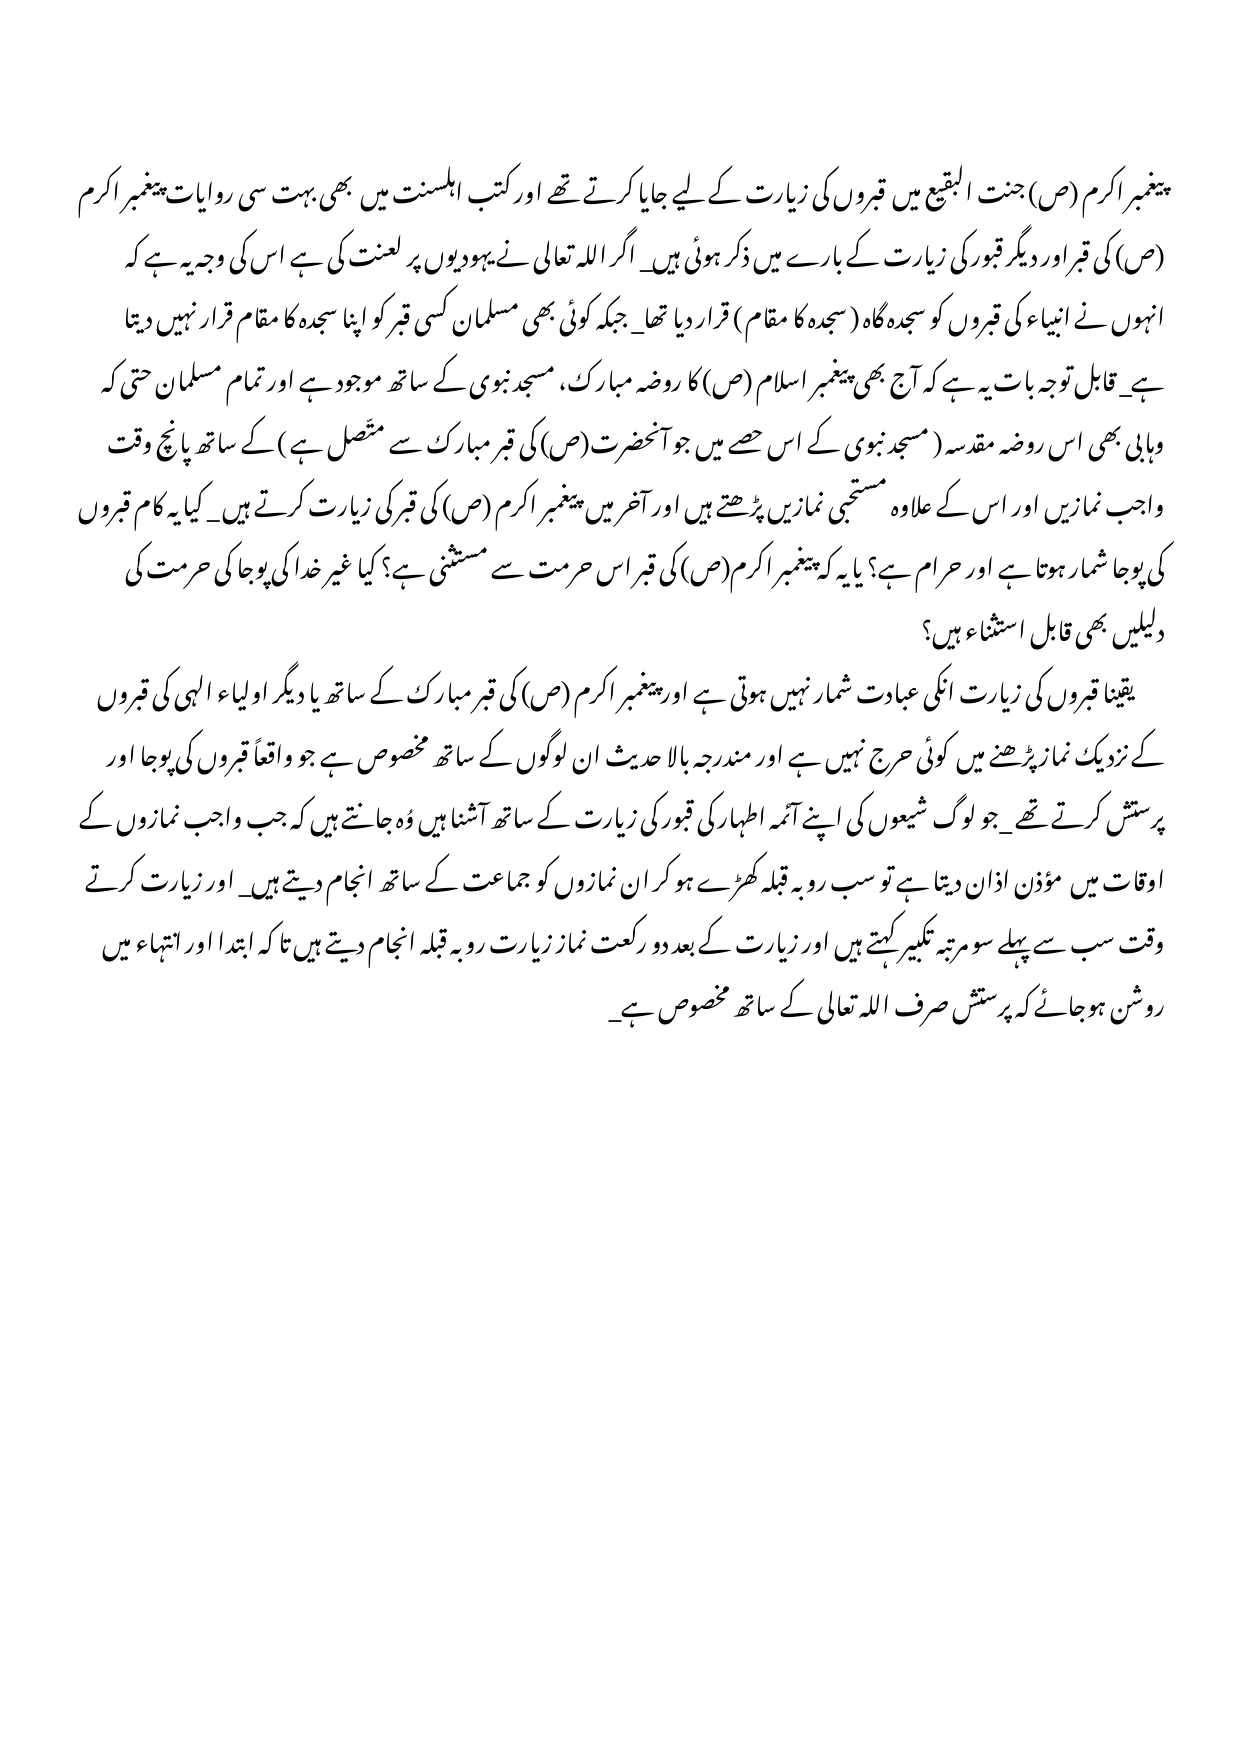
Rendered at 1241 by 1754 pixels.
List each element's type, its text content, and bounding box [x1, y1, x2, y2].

text پیغمبر اکرم (ص) جنت البقیع میں قبروں کی زیارت کے لیے جایا کرتے تھے اور کتب اہلسنت میں بھی بہت سی روایات پیغمبر اکرم (ص) کی قبراور دیگر قبور کی زیارت کے بارے میں ذکر ہوئی ہیں_ اگر اللہ تعالی نے یہودیوں پر لعنت کی ہے اس کی وجہ یہ ہے کہ انہوں نے انبیاء کی قبروں کو سجدہ گاہ ( سجدہ کا مقام ) قرار دیا تھا_ جبکہ کوئی بھی مسلمان کسی قبر کو اپنا سجدہ کا مقام قرار نہیں دیتا ہے_ قابل توجہ بات یہ ہے کہ آج بھی پیغمبر اسلام (ص) کا روضہ مبارک، مسجد نبوی کے ساتھ موجود ہے اور تمام مسلمان حتی کہ وہابی بھی اس روضہ مقدسہ ( مسجد نبوی کے اس حصے میں جو آنحضرت(ص) کی قبر مبارک سے متّصل ہے ) کے ساتھ پانچ وقت واجب نمازیں اور اس کے علاوہ مستحبی نمازیں پڑھتے ہیں اور آخر میں پیغمبر اکرم (ص) کی قبر کی زیارت کرتے ہیں _ کیا یہ کام قبروں کی پوجا شمار ہوتا ہے اور حرام ہے؟ یا یہ کہ پیغمبر اکرم(ص) کی قبر اس حرمت سے مستثنی ہے؟ کیا غیر خدا کی پوجا کی حرمت کی دلیلیں بھی قابل استثناء ہیں؟ [75, 94, 1165, 656]
text یقینا قبروں کی زیارت انکی عبادت شمار نہیں ہوتی ہے اور پیغمبر اکرم (ص) کی قبر مبارک کے ساتھ یا دیگر اولیاء الہی کی قبروں کے نزدیک نماز پڑھنے میں کوئی حرج نہیں ہے اور مندرجہ بالا حدیث ان لوگوں کے ساتھ مخصوص ہے جو واقعاً قبروں کی پوجا اور پرستش کرتے تھے _جو لوگ شیعوں کی اپنے آئمہ اطہار کی قبور کی زیارت کے ساتھ آشنا ہیں وُہ جانتے ہیں کہ جب واجب نمازوں کے اوقات میں مؤذن اذان دیتا ہے تو سب رو بہ قبلہ کھڑے ہو کر ان نمازوں کو جماعت کے ساتھ انجام دیتے ہیں_ اور زیارت کرتے وقت سب سے پہلے سو مرتبہ تکبیر کہتے ہیں اور زیارت کے بعد دو رکعت نماز زیارت رو بہ قبلہ انجام دیتے ہیں تا کہ ابتدا اور انتہاء میں روشن ہوجائے کہ پرستش صرف اللہ تعالی کے ساتھ مخصوص ہے_ [75, 656, 1165, 1031]
